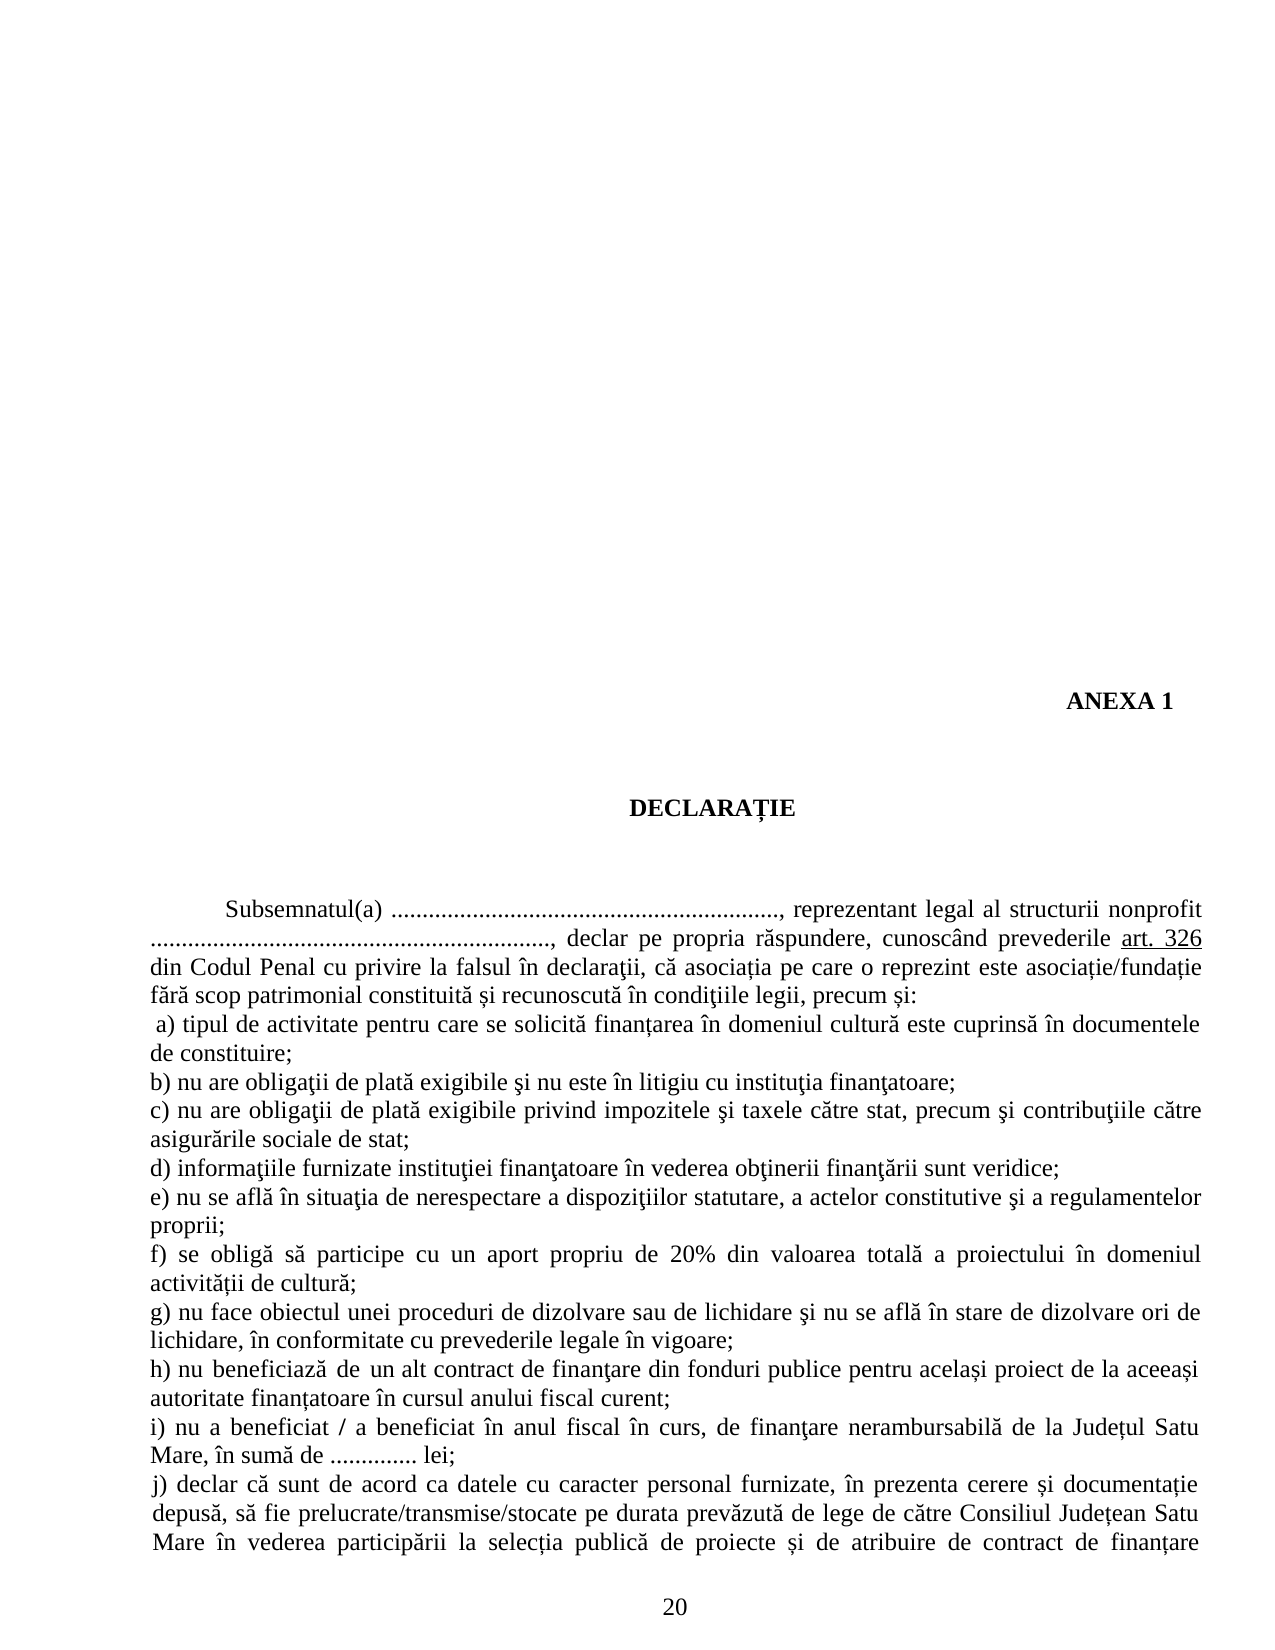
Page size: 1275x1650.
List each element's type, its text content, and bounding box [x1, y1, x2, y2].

text ANEXA 1 [150, 686, 1174, 714]
text e) nu se află în situaţia de nerespectare a dispoziţiilor statutare, a actelor constitutive şi a regulamentelor proprii; [150, 1182, 1202, 1239]
text Subsemnatul(a) .............................................................., reprezentant legal al structurii nonprofit ................................................................, declar pe propria răspundere, cunoscând prevederile art. 326 din Codul Penal cu privire la falsul în declaraţii, că asociația pe care o reprezint este asociație/fundație fără scop patrimonial constituită și recunoscută în condiţiile legii, precum și: [150, 894, 1202, 1009]
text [152, 1469, 1200, 1555]
text h) nu beneficiază de un alt contract de finanţare din fonduri publice pentru același proiect de la aceeași autoritate finanțatoare în cursul anului fiscal curent; [150, 1354, 1200, 1412]
text b) nu are obligaţii de plată exigibile şi nu este în litigiu cu instituţia finanţatoare; [150, 1067, 1202, 1095]
text d) informaţiile furnizate instituţiei finanţatoare în vederea obţinerii finanţării sunt veridice; [150, 1153, 1202, 1182]
text DECLARAȚIE [150, 793, 1200, 822]
text c) nu are obligaţii de plată exigibile privind impozitele şi taxele către stat, precum şi contribuţiile către asigurările sociale de stat; [150, 1095, 1202, 1153]
text g) nu face obiectul unei proceduri de dizolvare sau de lichidare şi nu se află în stare de dizolvare ori de lichidare, în conformitate cu prevederile legale în vigoare; [150, 1297, 1200, 1354]
text i) nu a beneficiat / a beneficiat în anul fiscal în curs, de finanţare nerambursabilă de la Județul Satu Mare, în sumă de .............. lei; [150, 1412, 1200, 1469]
text f) se obligă să participe cu un aport propriu de 20% din valoarea totală a proiectului în domeniul activității de cultură; [150, 1239, 1202, 1297]
text a) tipul de activitate pentru care se solicită finanțarea în domeniul cultură este cuprinsă în documentele de constituire; [141, 1009, 1202, 1067]
